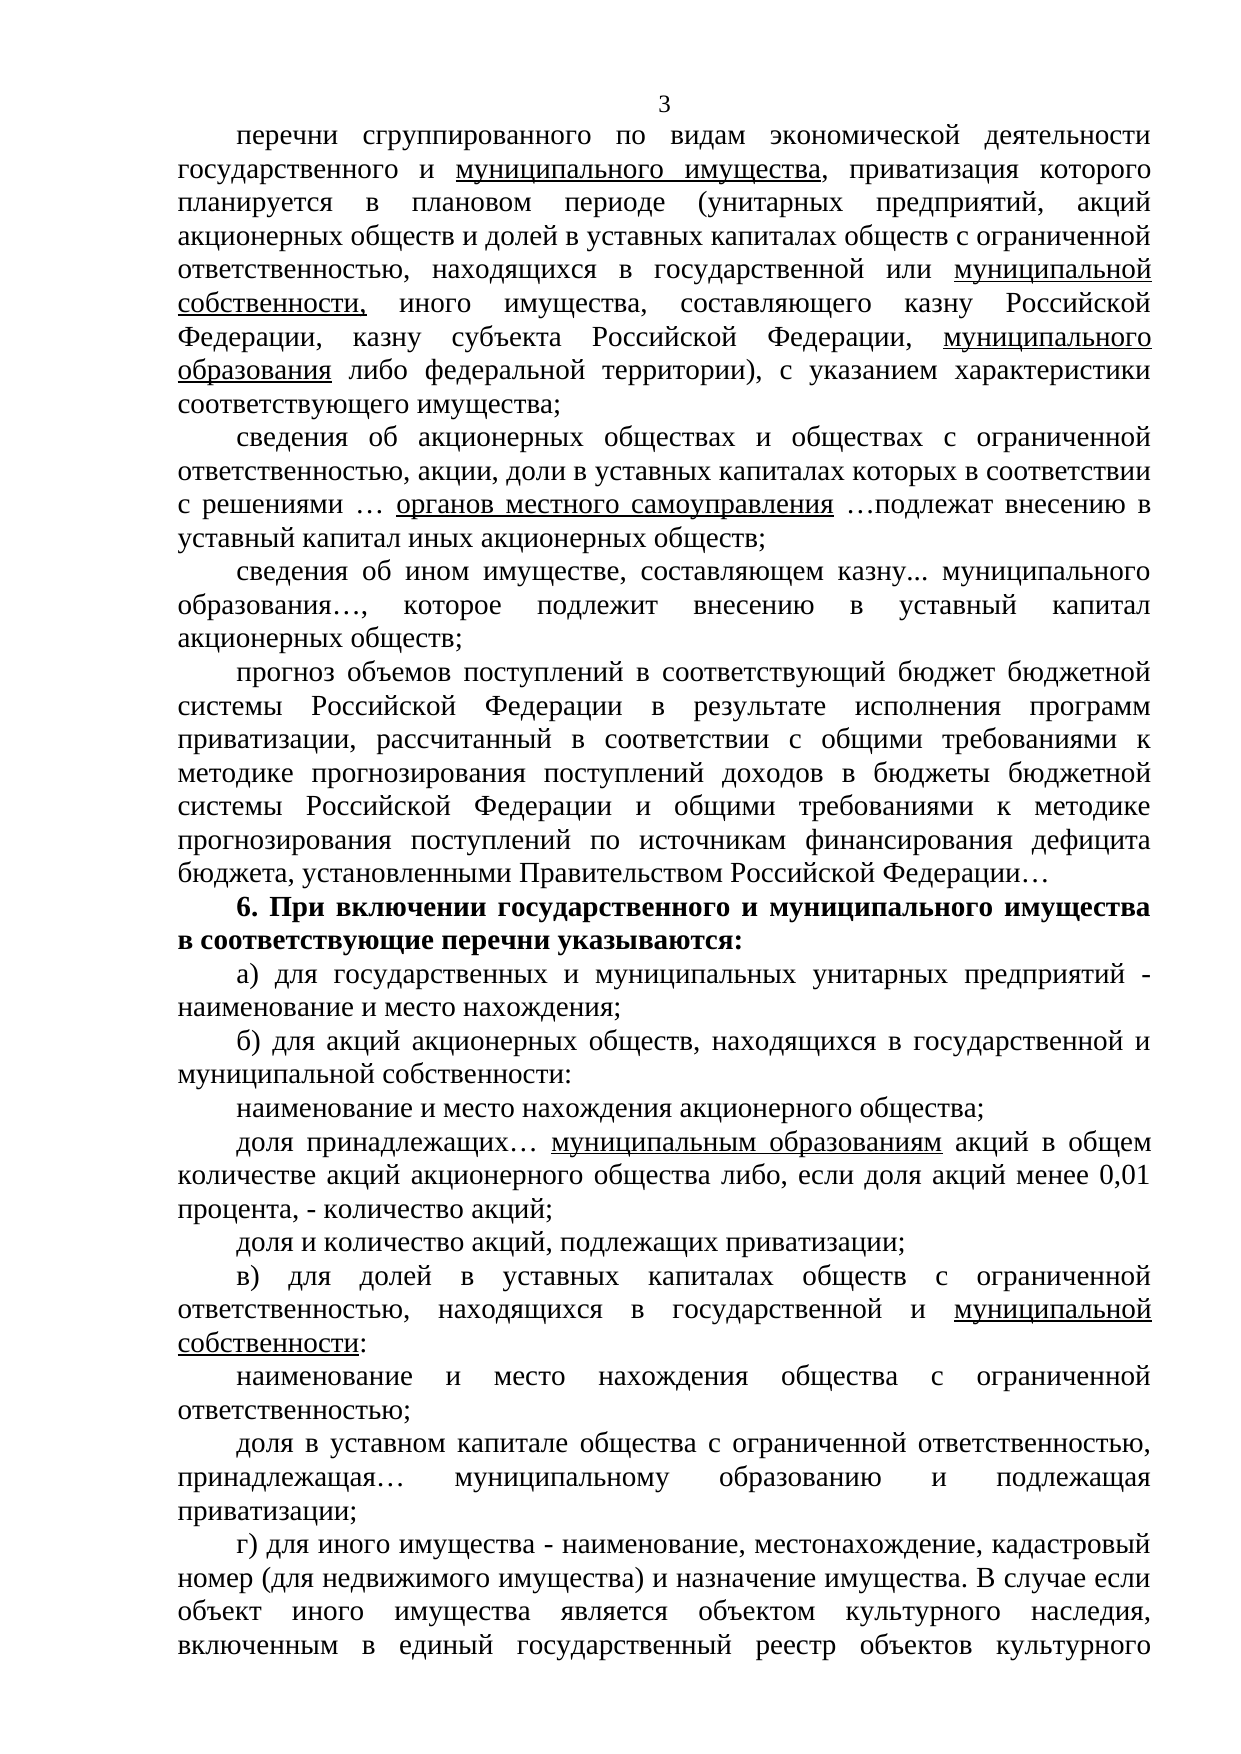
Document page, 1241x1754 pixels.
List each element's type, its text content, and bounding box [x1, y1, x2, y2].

text наименование и место нахождения общества с ограниченной ответственностью; [177, 1358, 1152, 1426]
text доля принадлежащих… муниципальным образованиям акций в общем количестве акций акционерного общества либо, если доля акций менее 0,01 процента, - количество акций; [177, 1124, 1152, 1224]
text 6. При включении государственного и муниципального имущества в соответствующие перечни указываются: [177, 889, 1152, 956]
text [177, 1526, 1152, 1660]
text доля в уставном капитале общества с ограниченной ответственностью, принадлежащая… муниципальному образованию и подлежащая приватизации; [177, 1426, 1152, 1526]
text б) для акций акционерных обществ, находящихся в государственной и муниципальной собственности: [177, 1023, 1152, 1090]
text перечни сгруппированного по видам экономической деятельности государственного и муниципального имущества, приватизация которого планируется в плановом периоде (унитарных предприятий, акций акционерных обществ и долей в уставных капиталах обществ с ограниченной ответственностью, находящихся в государственной или муниципальной собственности, иного имущества, составляющего казну Российской Федерации, казну субъекта Российской Федерации, муниципального образования либо федеральной территории), с указанием характеристики соответствующего имущества; [177, 117, 1152, 419]
text прогноз объемов поступлений в соответствующий бюджет бюджетной системы Российской Федерации в результате исполнения программ приватизации, рассчитанный в соответствии с общими требованиями к методике прогнозирования поступлений доходов в бюджеты бюджетной системы Российской Федерации и общими требованиями к методике прогнозирования поступлений по источникам финансирования дефицита бюджета, установленными Правительством Российской Федерации… [177, 654, 1152, 889]
text сведения об акционерных обществах и обществах с ограниченной ответственностью, акции, доли в уставных капиталах которых в соответствии с решениями … органов местного самоуправления …подлежат внесению в уставный капитал иных акционерных обществ; [177, 419, 1152, 553]
text а) для государственных и муниципальных унитарных предприятий - наименование и место нахождения; [177, 956, 1152, 1023]
text сведения об ином имуществе, составляющем казну... муниципального образования…, которое подлежит внесению в уставный капитал акционерных обществ; [177, 553, 1152, 654]
text в) для долей в уставных капиталах обществ с ограниченной ответственностью, находящихся в государственной и муниципальной собственности: [177, 1258, 1152, 1358]
text доля и количество акций, подлежащих приватизации; [177, 1224, 1152, 1258]
text наименование и место нахождения акционерного общества; [177, 1090, 1152, 1124]
